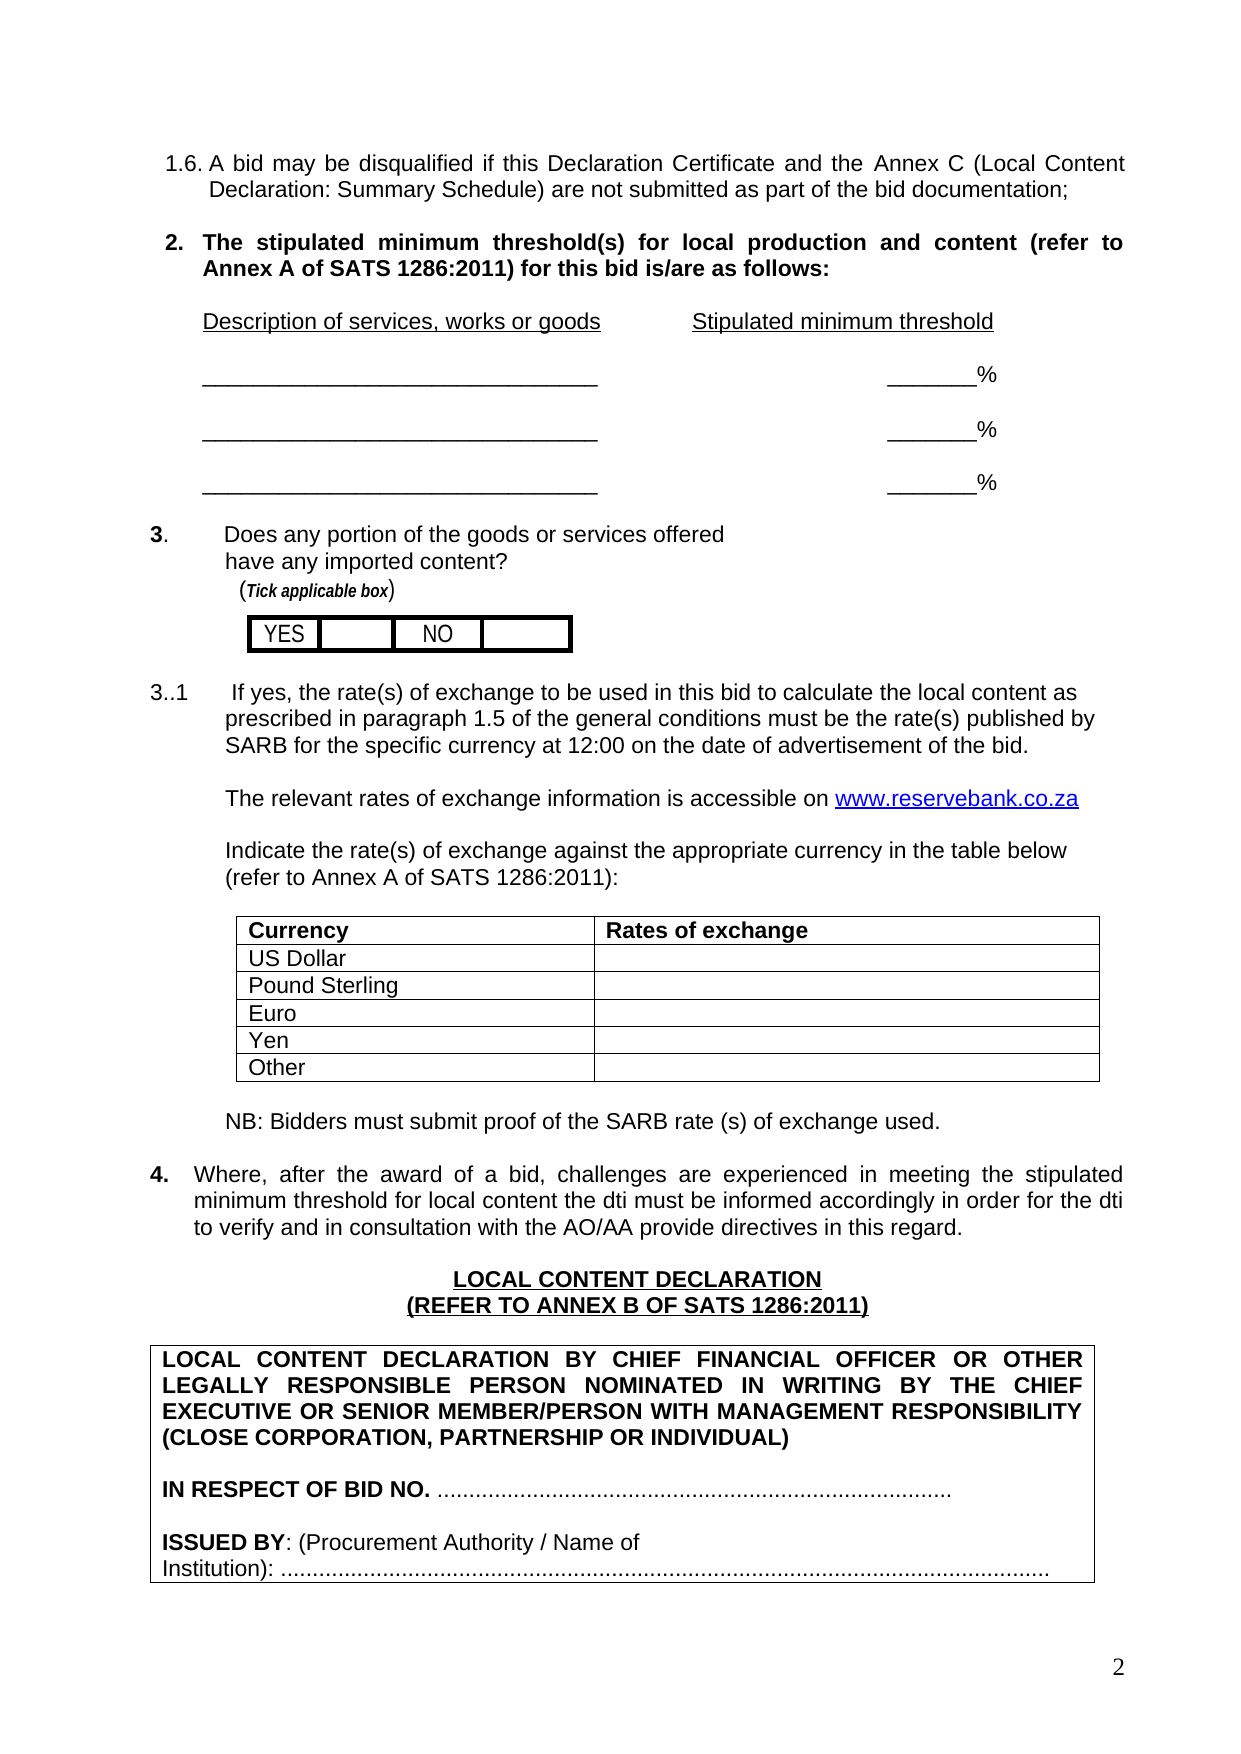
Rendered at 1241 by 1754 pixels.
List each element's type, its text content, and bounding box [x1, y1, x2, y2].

table_cell US Dollar [237, 945, 594, 971]
text NB: Bidders must submit proof of the SARB rate (s) of exchange used. [225, 1108, 1125, 1134]
text Indicate the rate(s) of exchange against the appropriate currency in the table below (refer to Annex A of SATS 1286:2011): [225, 837, 1125, 890]
table_cell [595, 945, 1099, 971]
text The relevant rates of exchange information is accessible on www.reservebank.co.za [225, 784, 1125, 811]
table_header [484, 620, 568, 648]
text (Tick applicable box) [150, 574, 1125, 603]
table_header Currency [237, 917, 594, 944]
table_header NO [396, 620, 480, 648]
table_header [322, 620, 391, 648]
table_cell [595, 1027, 1099, 1053]
text (REFER TO ANNEX B OF SATS 1286:2011) [150, 1292, 1125, 1319]
text _______________________________ _______% [150, 416, 1125, 442]
text _______________________________ _______% [150, 361, 1125, 387]
table_cell [595, 1000, 1099, 1026]
text 3. Does any portion of the goods or services offered [150, 521, 1125, 548]
table_header Rates of exchange [595, 917, 1099, 944]
table_header YES [252, 620, 317, 648]
list The stipulated minimum threshold(s) for local production and content (refer to Annex A of SATS 1286:2011) for this bid is/are as follows: [165, 229, 1125, 282]
list A bid may be disqualified if this Declaration Certificate and the Annex C (Local Content Declaration: Summary Schedule) are not submitted as part of the bid documentation; [165, 150, 1125, 203]
table_cell [595, 972, 1099, 998]
table_cell Euro [237, 1000, 594, 1026]
text 4. Where, after the award of a bid, challenges are experienced in meeting the stipulated minimum threshold for local content the dti must be informed accordingly in order for the dti to verify and in consultation with the AO/AA provide directives in this regard. [150, 1161, 1125, 1240]
table_cell Yen [237, 1027, 594, 1053]
text _______________________________ _______% [150, 469, 1125, 495]
table_cell Other [237, 1054, 594, 1081]
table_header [151, 1346, 1094, 1582]
text have any imported content? [150, 548, 1125, 574]
table_cell [595, 1054, 1099, 1081]
text 3..1 If yes, the rate(s) of exchange to be used in this bid to calculate the local content as prescribed in paragraph 1.5 of the general conditions must be the rate(s) published by SARB for the specific currency at 12:00 on the date of advertisement of the bid. [150, 679, 1125, 758]
table_cell Pound Sterling [237, 972, 594, 998]
text Description of services, works or goods Stipulated minimum threshold [202, 308, 1125, 334]
text LOCAL CONTENT DECLARATION [150, 1266, 1125, 1292]
